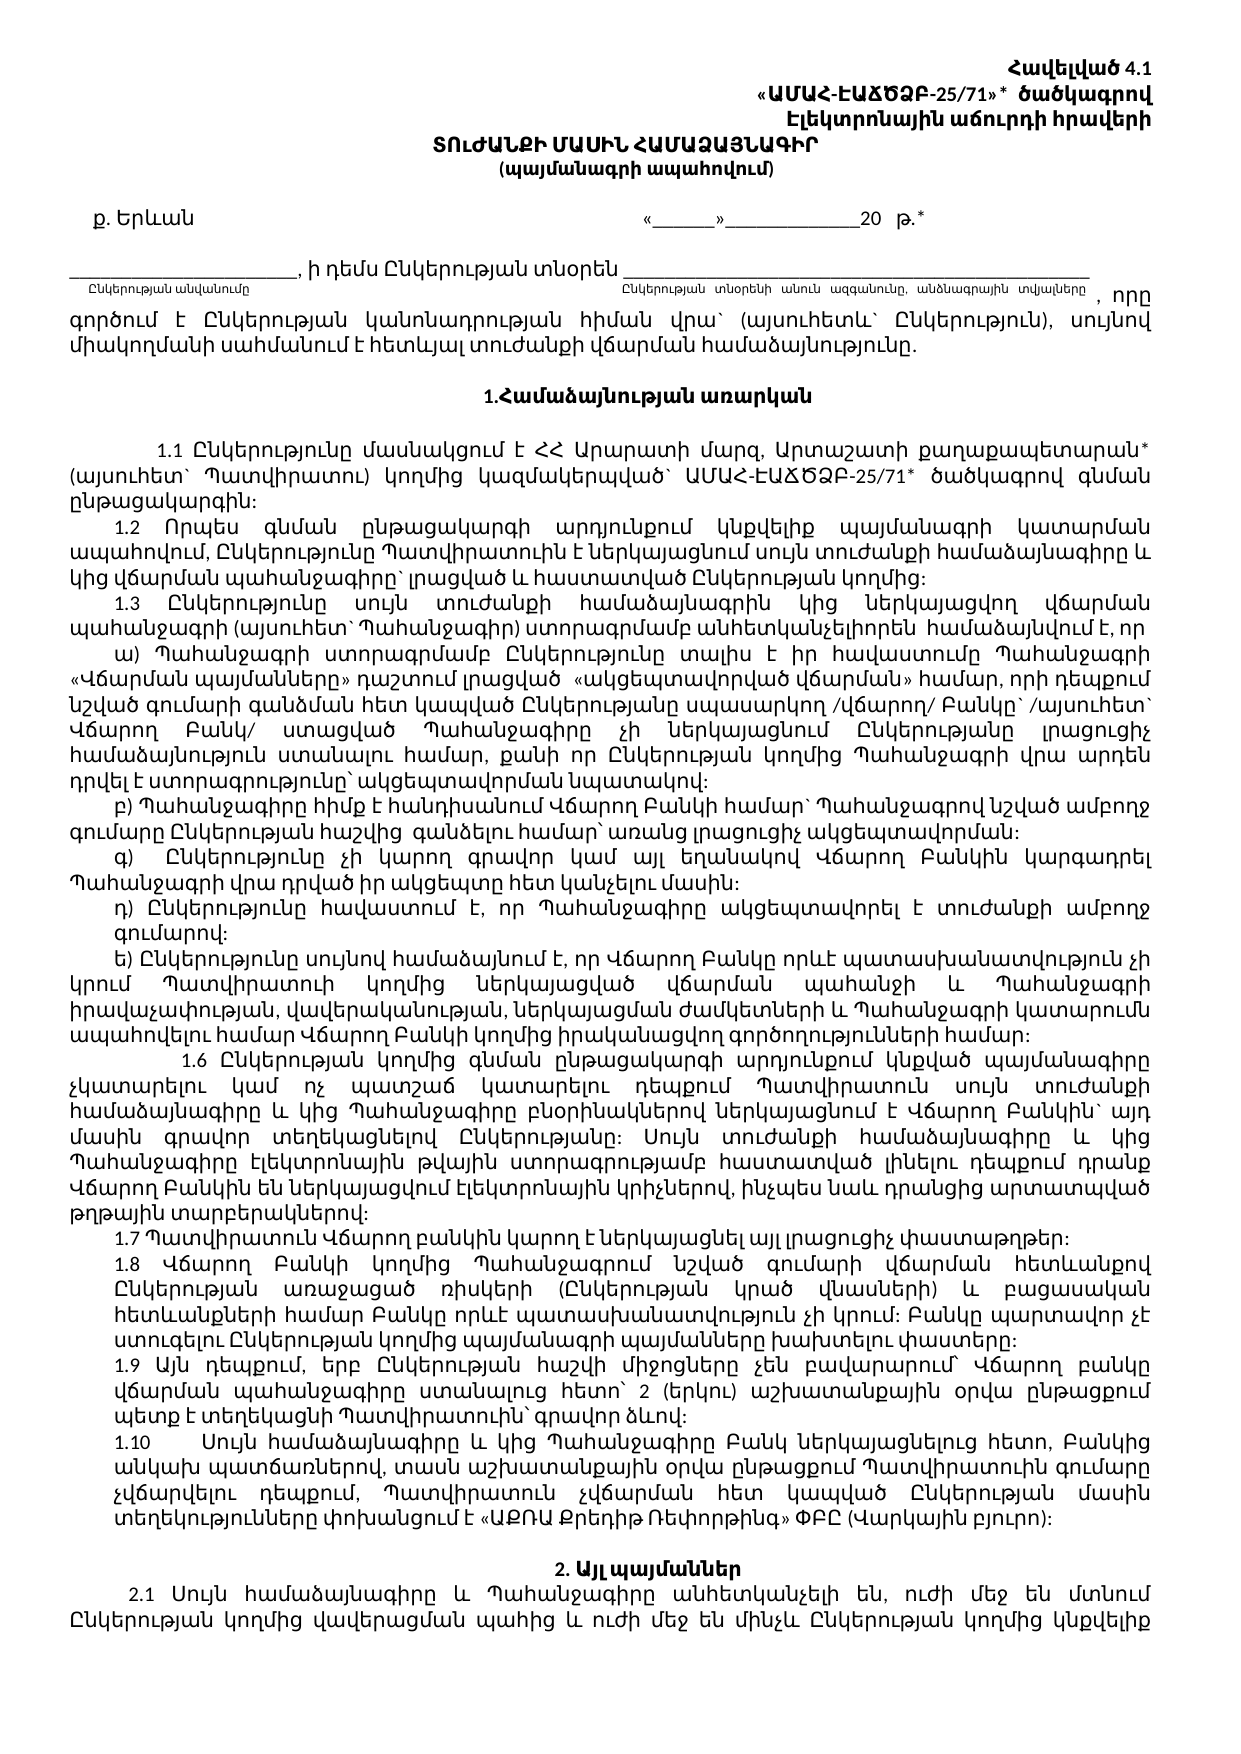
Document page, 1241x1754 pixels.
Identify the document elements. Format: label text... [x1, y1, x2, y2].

text Էլեկտրոնային աճուրդի հրավերի [69, 106, 1152, 132]
text գ) Ընկերությունը չի կարող գրավոր կամ այլ եղանակով Վճարող Բանկին կարգադրել Պահանջագրի վրա դրված իր ակցեպտը հետ կանչելու մասին: [69, 844, 1152, 895]
text ք. Երևան «______»_____________20 թ.* [69, 206, 1152, 231]
text Հավելված 4.1 [69, 56, 1152, 81]
text բ) Պահանջագիրը հիմք է հանդիսանում Վճարող Բանկի համար` Պահանջագրով նշված ամբողջ գումարը Ընկերության հաշվից գանձելու համար՝ առանց լրացուցիչ ակցեպտավորման: [69, 793, 1152, 844]
text 1.1 Ընկերությունը մասնակցում է ՀՀ Արարատի մարզ, Արտաշատի քաղաքապետարան* (այսուհետ` Պատվիրատու) կողմից կազմակերպված` ԱՄԱՀ-ԷԱՃԾՁԲ-25/71* ծածկագրով գնման ընթացակարգին: [69, 438, 1152, 514]
text 1.9 Այն դեպքում, երբ Ընկերության հաշվի միջոցները չեն բավարարում՝ Վճարող բանկը վճարման պահանջագիրը ստանալուց հետո՝ 2 (երկու) աշխատանքային օրվա ընթացքում պետք է տեղեկացնի Պատվիրատուին՝ գրավոր ձևով: [113, 1353, 1152, 1429]
text 1.10 Սույն համաձայնագիրը և կից Պահանջագիրը Բանկ ներկայացնելուց հետո, Բանկից անկախ պատճառներով, տասն աշխատանքային օրվա ընթացքում Պատվիրատուին գումարը չվճարվելու դեպքում, Պատվիրատուն չվճարման հետ կապված Ընկերության մասին տեղեկությունները փոխանցում է «ԱՔՌԱ Քրեդիթ Ռեփորթինգ» ՓԲԸ (Վարկային բյուրո): [113, 1429, 1152, 1531]
text ե) Ընկերությունը սույնով համաձայնում է, որ Վճարող Բանկը որևէ պատասխանատվություն չի կրում Պատվիրատուի կողմից ներկայացված վճարման պահանջի և Պահանջագրի իրավաչափության, վավերականության, ներկայացման ժամկետների և Պահանջագրի կատարումն ապահովելու համար Վճարող Բանկի կողմից իրականացվող գործողությունների համար: [69, 946, 1152, 1048]
text (պայմանագրի ապահովում) [69, 157, 1152, 180]
text դ) Ընկերությունը հավաստում է, որ Պահանջագիրը ակցեպտավորել է տուժանքի ամբողջ գումարով: [113, 895, 1152, 946]
text ՏՈւԺԱՆՔԻ ՄԱՍԻՆ ՀԱՄԱՁԱՅՆԱԳԻՐ [69, 132, 1152, 157]
text Ընկերության անվանումը Ընկերության տնօրենի անուն ազգանունը, անձնագրային տվյալները , որը գործում է Ընկերության կանոնադրության հիման վրա` (այսուհետև` Ընկերություն), սույնով միակողմանի սահմանում է հետևյալ տուժանքի վճարման համաձայնությունը. [69, 282, 1152, 358]
text 2. Այլ պայմաններ [144, 1556, 1152, 1581]
text 1.Համաձայնության առարկան [144, 383, 1152, 409]
text ա) Պահանջագրի ստորագրմամբ Ընկերությունը տալիս է իր հավաստումը Պահանջագրի «Վճարման պայմանները» դաշտում լրացված «ակցեպտավորված վճարման» համար, որի դեպքում նշված գումարի գանձման հետ կապված Ընկերությանը սպասարկող /վճարող/ Բանկը` /այսուհետ` Վճարող Բանկ/ ստացված Պահանջագիրը չի ներկայացնում Ընկերությանը լրացուցիչ համաձայնություն ստանալու համար, քանի որ Ընկերության կողմից Պահանջագրի վրա արդեն դրվել է ստորագրությունը՝ ակցեպտավորման նպատակով: [69, 641, 1152, 793]
text «ԱՄԱՀ-ԷԱՃԾՁԲ-25/71»* ծածկագրով [69, 81, 1152, 106]
text ______________________, ի դեմս Ընկերության տնօրեն _____________________________________________ [69, 256, 1152, 282]
text 1.3 Ընկերությունը սույն տուժանքի համաձայնագրին կից ներկայացվող վճարման պահանջագրի (այսուհետ` Պահանջագիր) ստորագրմամբ անհետկանչելիորեն համաձայնվում է, որ [69, 590, 1152, 641]
text 1.6 Ընկերության կողմից գնման ընթացակարգի արդյունքում կնքված պայմանագիրը չկատարելու կամ ոչ պատշաճ կատարելու դեպքում Պատվիրատուն սույն տուժանքի համաձայնագիրը և կից Պահանջագիրը բնօրինակներով ներկայացնում է Վճարող Բանկին` այդ մասին գրավոր տեղեկացնելով Ընկերությանը: Սույն տուժանքի համաձայնագիրը և կից Պահանջագիրը էլեկտրոնային թվային ստորագրությամբ հաստատված լինելու դեպքում դրանք Վճարող Բանկին են ներկայացվում էլեկտրոնային կրիչներով, ինչպես նաև դրանցից արտատպված թղթային տարբերակներով: [69, 1048, 1152, 1226]
text 1.7 Պատվիրատուն Վճարող բանկին կարող է ներկայացնել այլ լրացուցիչ փաստաթղթեր: [113, 1226, 1152, 1251]
text 1.8 Վճարող Բանկի կողմից Պահանջագրում նշված գումարի վճարման հետևանքով Ընկերության առաջացած ռիսկերի (Ընկերության կրած վնասների) և բացասական հետևանքների համար Բանկը որևէ պատասխանատվություն չի կրում: Բանկը պարտավոր չէ ստուգելու Ընկերության կողմից պայմանագրի պայմանները խախտելու փաստերը: [113, 1251, 1152, 1353]
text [69, 1581, 1152, 1632]
text 1.2 Որպես գնման ընթացակարգի արդյունքում կնքվելիք պայմանագրի կատարման ապահովում, Ընկերությունը Պատվիրատուին է ներկայացնում սույն տուժանքի համաձայնագիրը և կից վճարման պահանջագիրը` լրացված և հաստատված Ընկերության կողմից: [69, 514, 1152, 590]
